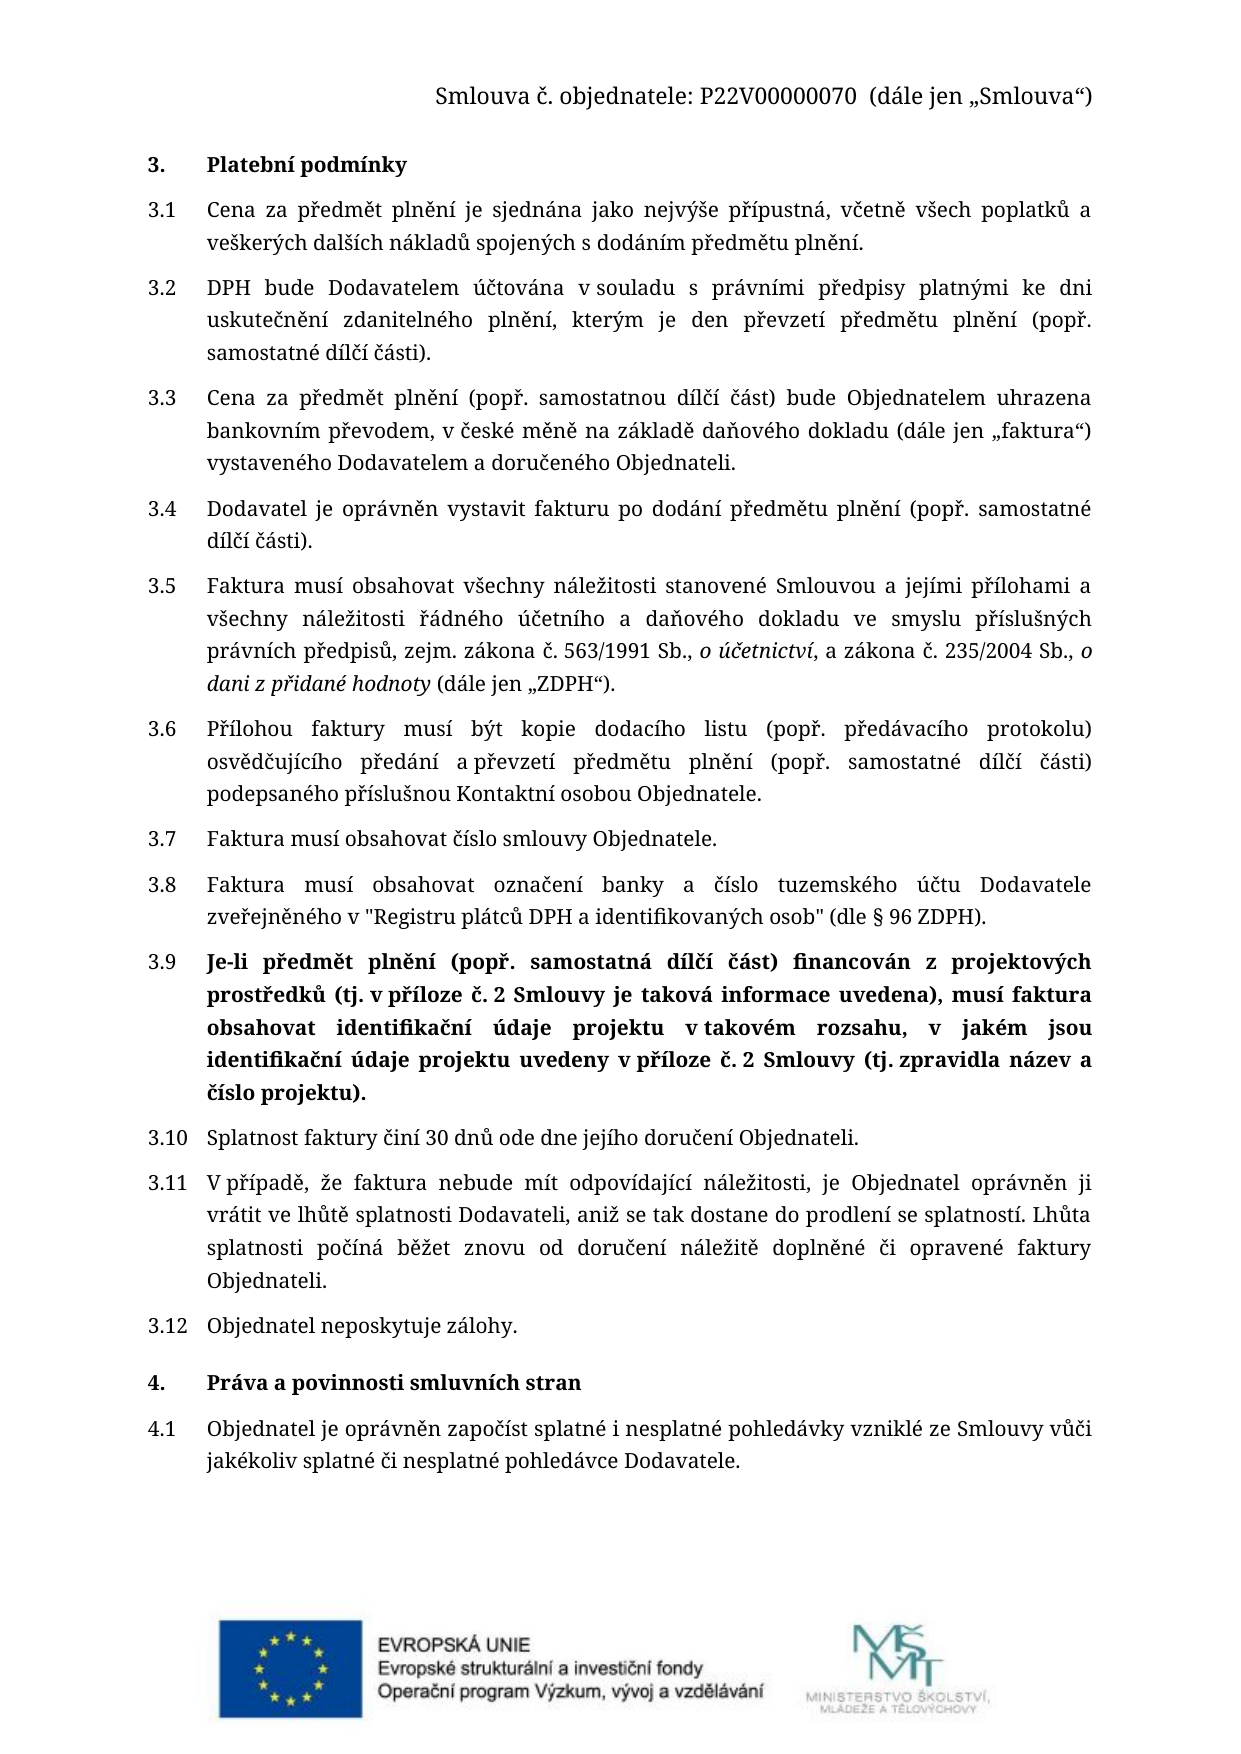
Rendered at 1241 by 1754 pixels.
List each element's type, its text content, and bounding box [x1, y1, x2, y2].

list Faktura musí obsahovat všechny náležitosti stanovené Smlouvou a jejími přílohami a všechny náležitosti řádného účetního a daňového dokladu ve smyslu příslušných právních předpisů, zejm. zákona č. 563/1991 Sb., o účetnictví, a zákona č. 235/2004 Sb., o dani z přidané hodnoty (dále jen „ZDPH“). [148, 571, 1093, 698]
list V případě, že faktura nebude mít odpovídající náležitosti, je Objednatel oprávněn ji vrátit ve lhůtě splatnosti Dodavateli, aniž se tak dostane do prodlení se splatností. Lhůta splatnosti počíná běžet znovu od doručení náležitě doplněné či opravené faktury Objednateli. [148, 1168, 1093, 1294]
list Faktura musí obsahovat číslo smlouvy Objednatele. [148, 824, 1093, 853]
list Platební podmínky [148, 150, 1093, 179]
list Cena za předmět plnění (popř. samostatnou dílčí část) bude Objednatelem uhrazena bankovním převodem, v české měně na základě daňového dokladu (dále jen „faktura“) vystaveného Dodavatelem a doručeného Objednateli. [148, 383, 1093, 477]
list Objednatel neposkytuje zálohy. [148, 1311, 1093, 1339]
list Přílohou faktury musí být kopie dodacího listu (popř. předávacího protokolu) osvědčujícího předání a převzetí předmětu plnění (popř. samostatné dílčí části) podepsaného příslušnou Kontaktní osobou Objednatele. [148, 714, 1093, 808]
list Objednatel je oprávněn započíst splatné i nesplatné pohledávky vzniklé ze Smlouvy vůči jakékoliv splatné či nesplatné pohledávce Dodavatele. [148, 1414, 1093, 1475]
list Dodavatel je oprávněn vystavit fakturu po dodání předmětu plnění (popř. samostatné dílčí části). [148, 494, 1093, 555]
list Je-li předmět plnění (popř. samostatná dílčí část) financován z projektových prostředků (tj. v příloze č. 2 Smlouvy je taková informace uvedena), musí faktura obsahovat identifikační údaje projektu v takovém rozsahu, v jakém jsou identifikační údaje projektu uvedeny v příloze č. 2 Smlouvy (tj. zpravidla název a číslo projektu). [148, 947, 1093, 1106]
list Práva a povinnosti smluvních stran [148, 1368, 1093, 1397]
picture [147, 1572, 1068, 1754]
list Splatnost faktury činí 30 dnů ode dne jejího doručení Objednateli. [148, 1123, 1093, 1151]
list Faktura musí obsahovat označení banky a číslo tuzemského účtu Dodavatele zveřejněného v "Registru plátců DPH a identifikovaných osob" (dle § 96 ZDPH). [148, 870, 1093, 931]
list DPH bude Dodavatelem účtována v souladu s právními předpisy platnými ke dni uskutečnění zdanitelného plnění, kterým je den převzetí předmětu plnění (popř. samostatné dílčí části). [148, 273, 1093, 367]
list Cena za předmět plnění je sjednána jako nejvýše přípustná, včetně všech poplatků a veškerých dalších nákladů spojených s dodáním předmětu plnění. [148, 195, 1093, 256]
